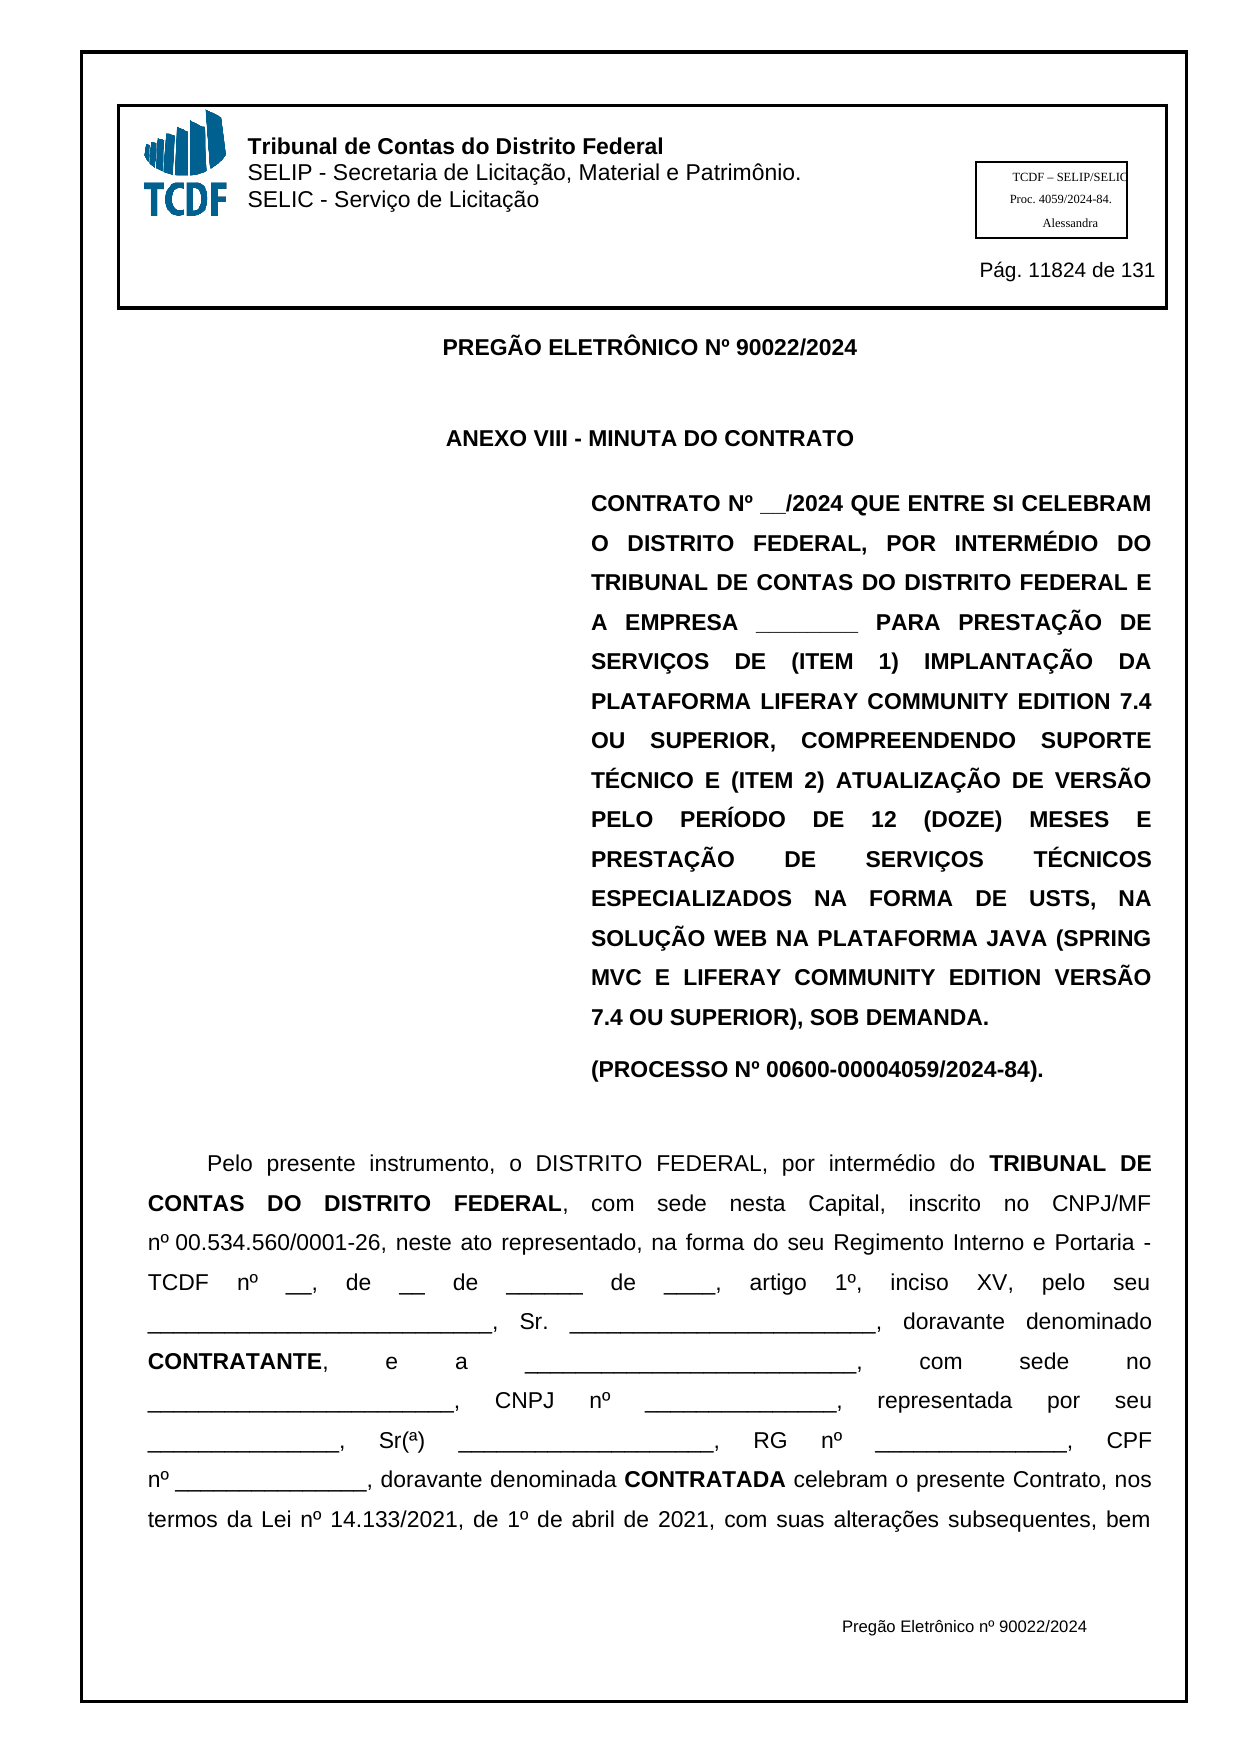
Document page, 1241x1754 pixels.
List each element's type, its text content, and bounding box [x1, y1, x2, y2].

text CONTRATO Nº __/2024 QUE ENTRE SI CELEBRAM O DISTRITO FEDERAL, POR INTERMÉDIO DO TRIBUNAL DE CONTAS DO DISTRITO FEDERAL E A EMPRESA ________ PARA prestação de serviços DE (ITEM 1) implantação da plataforma Liferay Community Edition 7.4 ou superior, compreendendo suporte técnico e (ITEM 2) atualização de versão pelo período de 12 (doze) meses e prestação de serviços técnicos especializados na forma de USTs, na Solução Web na plataforma Java (Spring MVC e Liferay Community Edition versão 7.4 ou superior), sob demanda. [591, 490, 1152, 1030]
text PREGÃO ELETRÔNICO Nº 90022/2024 [148, 334, 1152, 360]
text (PROCESSO Nº 00600-00004059/2024-84). [591, 1056, 1152, 1082]
picture [129, 107, 241, 218]
text ANEXO VIII - MINUTA DO CONTRATO [148, 425, 1152, 451]
